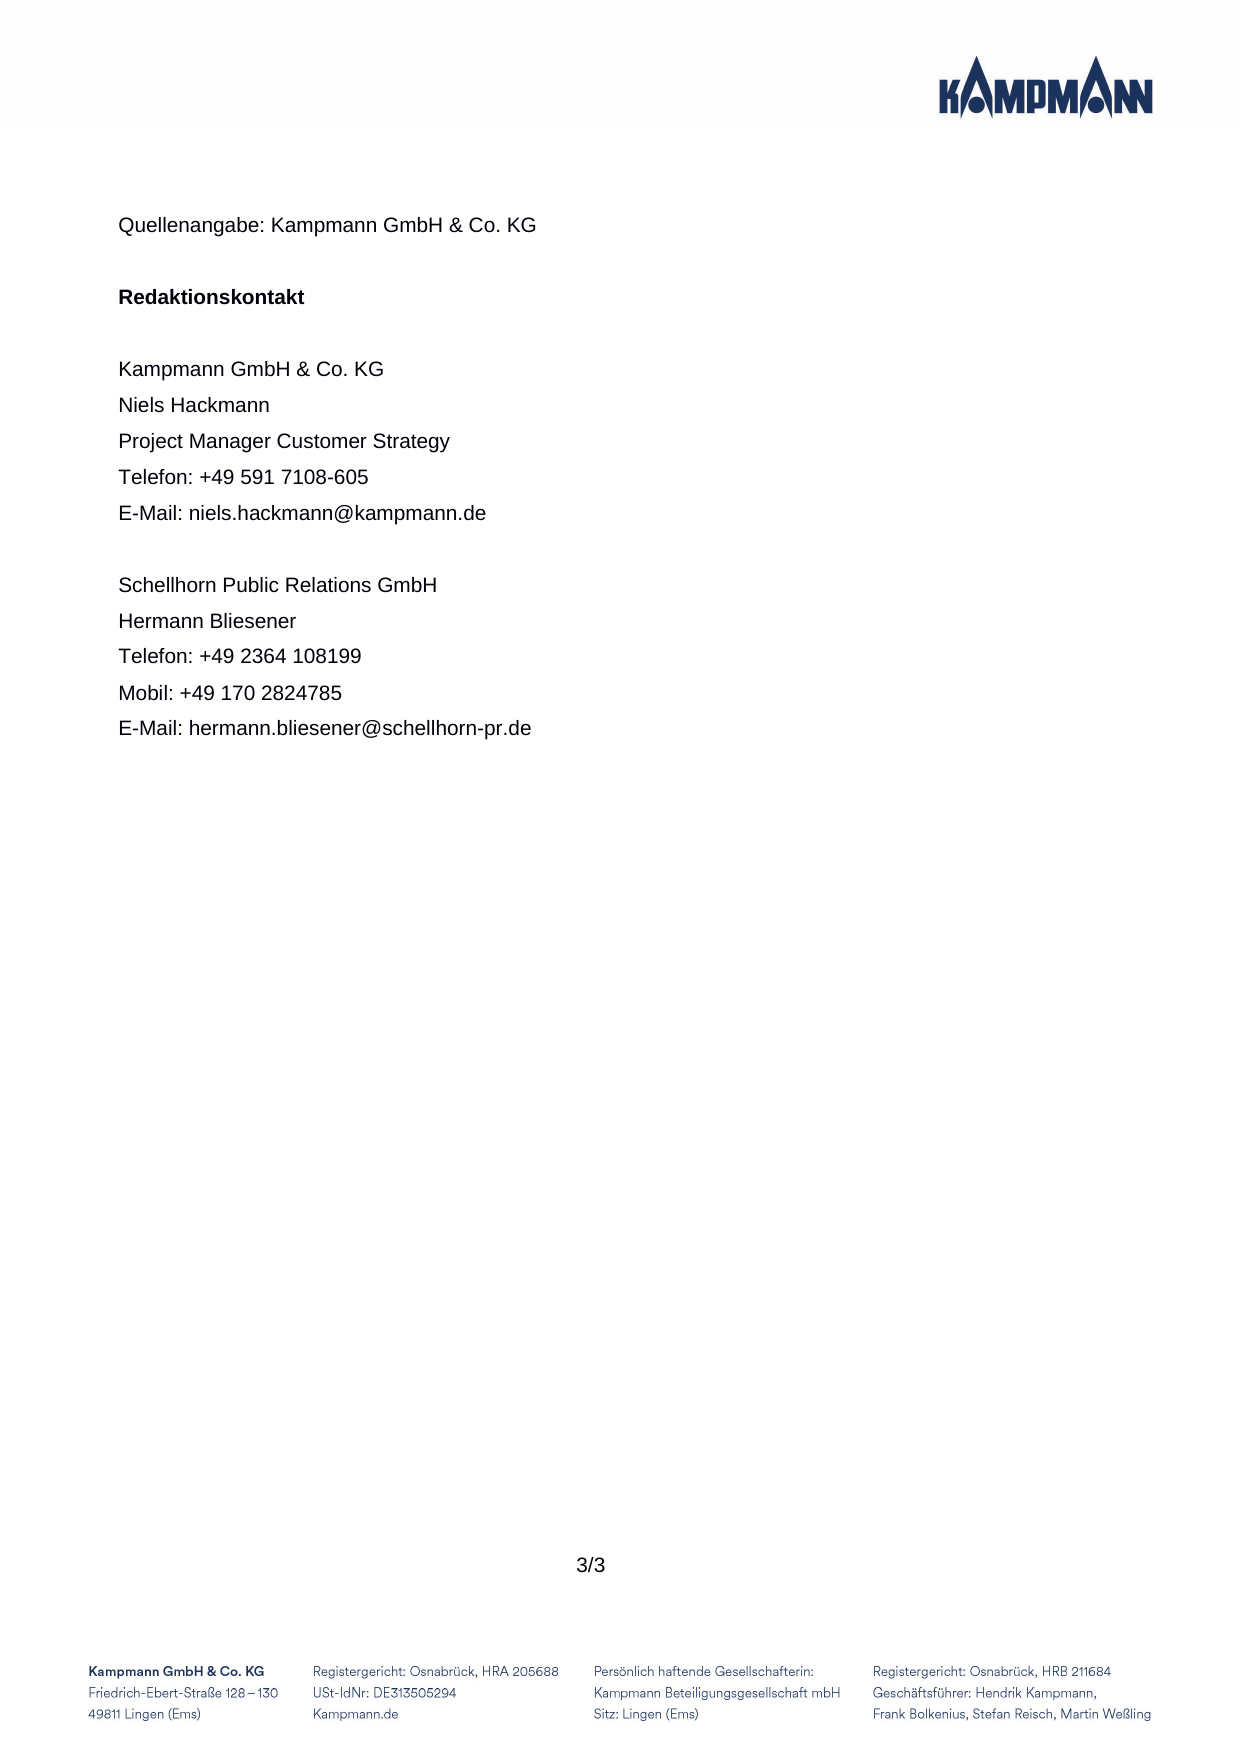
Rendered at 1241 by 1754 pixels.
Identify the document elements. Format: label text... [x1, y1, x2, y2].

text Quellenangabe: Kampmann GmbH & Co. KG [118, 213, 1122, 237]
text Niels Hackmann [118, 393, 1122, 417]
text Mobil: +49 170 2824785 [118, 680, 1122, 704]
text Kampmann GmbH & Co. KG [118, 357, 1122, 381]
picture [0, 1617, 1239, 1754]
picture [0, 0, 1241, 131]
text Telefon: +49 2364 108199 [118, 644, 1122, 668]
text E-Mail: niels.hackmann@kampmann.de [118, 501, 1122, 524]
text Project Manager Customer Strategy [118, 429, 1122, 453]
text Redaktionskontakt [118, 285, 1122, 309]
text E-Mail: hermann.bliesener@schellhorn-pr.de [118, 716, 1122, 740]
text Hermann Bliesener [118, 608, 1122, 632]
text Schellhorn Public Relations GmbH [118, 572, 1122, 596]
text Telefon: +49 591 7108-605 [118, 465, 1122, 489]
